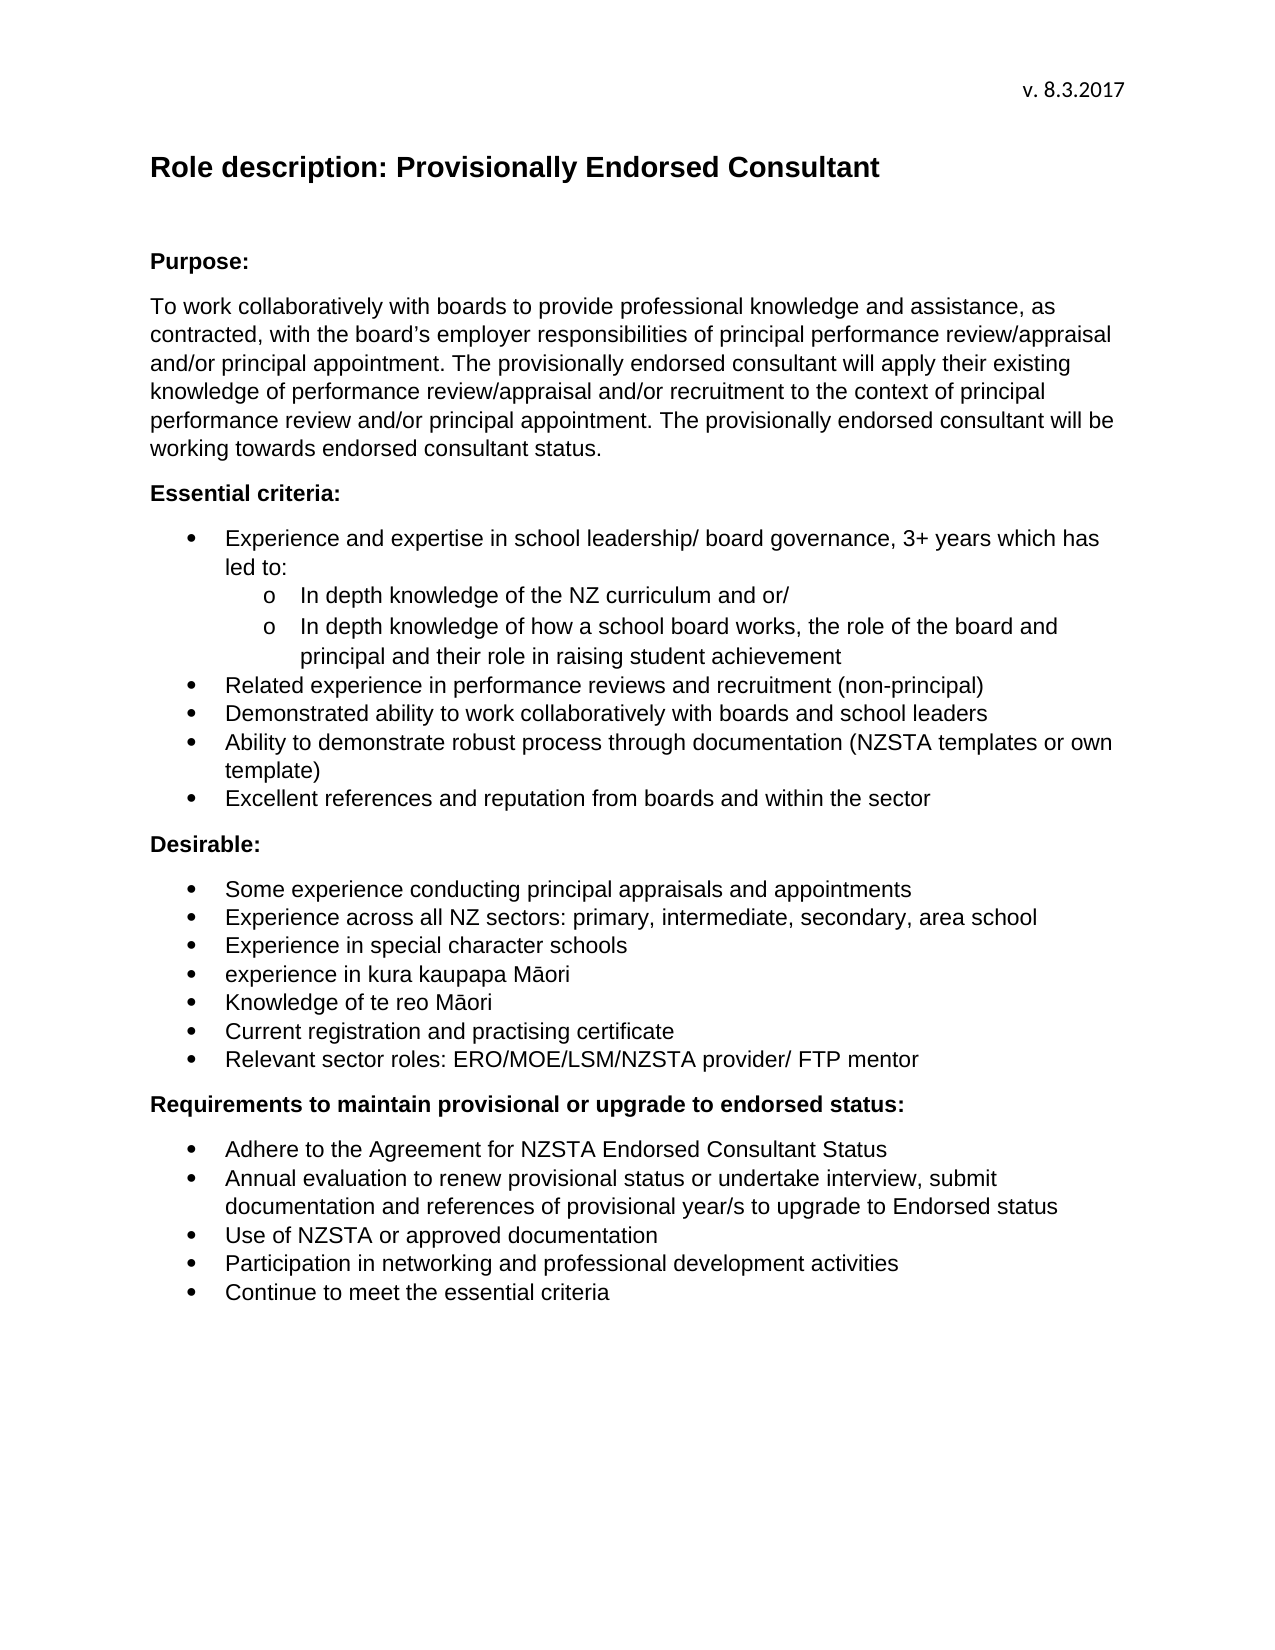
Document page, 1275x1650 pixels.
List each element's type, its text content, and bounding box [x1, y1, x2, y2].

text Role description: Provisionally Endorsed Consultant [150, 150, 1125, 183]
text To work collaboratively with boards to provide professional knowledge and assistance, as contracted, with the board’s employer responsibilities of principal performance review/appraisal and/or principal appointment. The provisionally endorsed consultant will apply their existing knowledge of performance review/appraisal and/or recruitment to the context of principal performance review and/or principal appointment. The provisionally endorsed consultant will be working towards endorsed consultant status. [150, 293, 1125, 462]
list Relevant sector roles: ERO/MOE/LSM/NZSTA provider/ FTP mentor [187, 1046, 1125, 1073]
text Desirable: [150, 831, 1125, 857]
list In depth knowledge of how a school board works, the role of the board and principal and their role in raising student achievement [262, 613, 1125, 669]
list experience in kura kaupapa Māori [187, 961, 1125, 987]
list Related experience in performance reviews and recruitment (non-principal) [187, 672, 1125, 698]
list Experience across all NZ sectors: primary, intermediate, secondary, area school [187, 904, 1125, 930]
list Knowledge of te reo Māori [187, 989, 1125, 1016]
list Use of NZSTA or approved documentation [187, 1222, 1125, 1248]
text Purpose: [150, 248, 1125, 274]
list Continue to meet the essential criteria [187, 1279, 1125, 1305]
list Experience in special character schools [187, 932, 1125, 959]
list Demonstrated ability to work collaboratively with boards and school leaders [187, 700, 1125, 726]
text Requirements to maintain provisional or upgrade to endorsed status: [150, 1091, 1125, 1118]
list Experience and expertise in school leadership/ board governance, 3+ years which has led to: [187, 525, 1125, 580]
list Participation in networking and professional development activities [187, 1250, 1125, 1277]
list Ability to demonstrate robust process through documentation (NZSTA templates or own template) [187, 728, 1125, 783]
list Adhere to the Agreement for NZSTA Endorsed Consultant Status [187, 1136, 1125, 1163]
list In depth knowledge of the NZ curriculum and or/ [262, 582, 1125, 611]
list Some experience conducting principal appraisals and appointments [187, 876, 1125, 902]
list Annual evaluation to renew provisional status or undertake interview, submit documentation and references of provisional year/s to upgrade to Endorsed status [187, 1165, 1125, 1220]
list Current registration and practising certificate [187, 1018, 1125, 1044]
list Excellent references and reputation from boards and within the sector [187, 785, 1125, 812]
text Essential criteria: [150, 480, 1125, 507]
